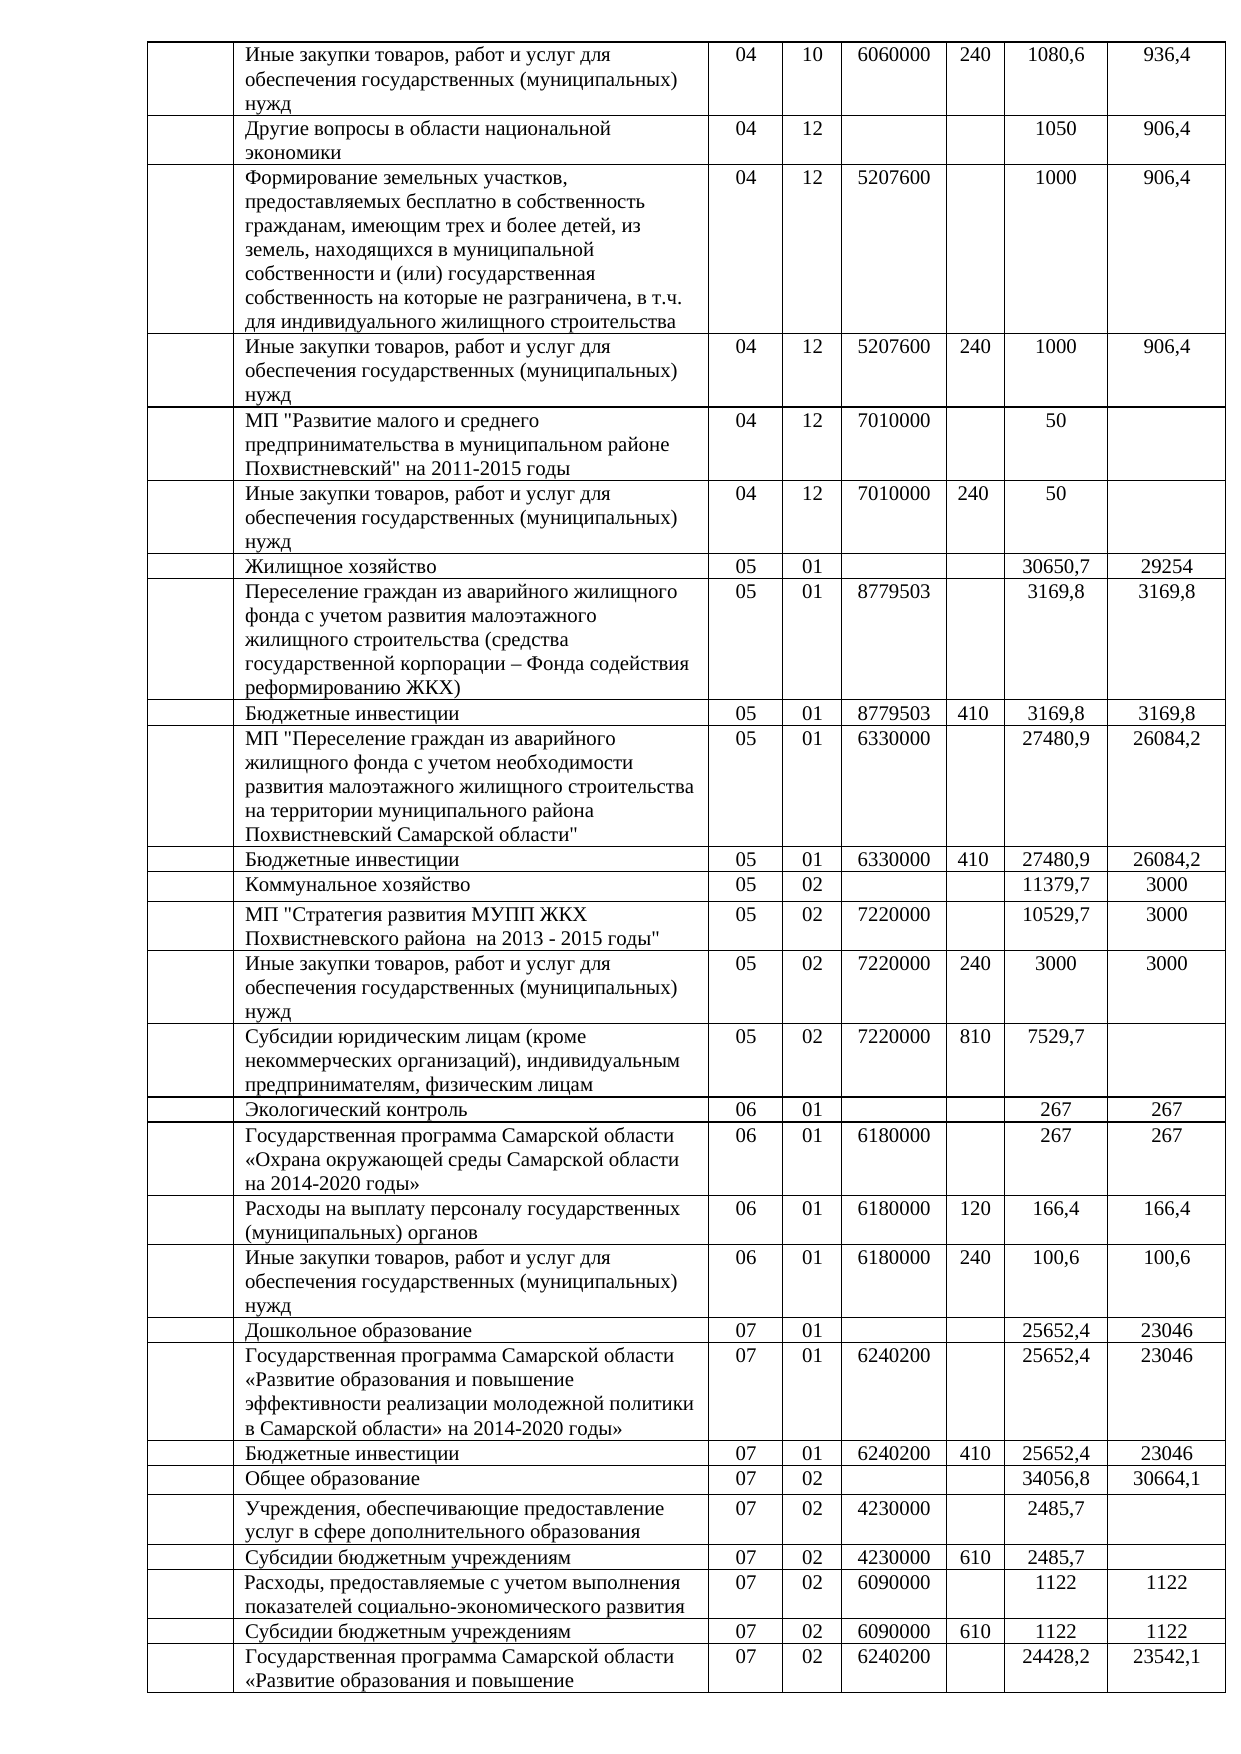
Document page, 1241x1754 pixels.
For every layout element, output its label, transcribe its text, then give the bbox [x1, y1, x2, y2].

table_cell 02 [783, 1644, 841, 1692]
table_cell 50 [1005, 408, 1107, 480]
table_cell 5207600 [842, 334, 946, 406]
table_cell Учреждения, обеспечивающие предоставление услуг в сфере дополнительного образования [234, 1495, 708, 1543]
table_cell 25652,4 [1005, 1318, 1107, 1342]
table_cell 8779503 [842, 579, 946, 699]
table_cell [148, 408, 233, 480]
table_cell [148, 1318, 233, 1342]
table_cell 01 [783, 1196, 841, 1244]
table_cell 01 [783, 1343, 841, 1439]
table_cell 07 [709, 1466, 782, 1494]
table_cell 05 [709, 579, 782, 699]
table_cell [947, 1098, 1004, 1121]
table_cell 267 [1005, 1098, 1107, 1121]
table_cell 06 [709, 1245, 782, 1317]
table_cell [947, 1343, 1004, 1439]
table_cell 6180000 [842, 1123, 946, 1195]
table_cell 29254 [1108, 554, 1225, 578]
table_cell [148, 165, 233, 333]
table_cell [947, 1466, 1004, 1494]
table_cell 26084,2 [1108, 847, 1225, 871]
table_cell [947, 116, 1004, 164]
table_cell 2485,7 [1005, 1545, 1107, 1569]
table_cell 06 [709, 1196, 782, 1244]
table_cell 12 [783, 116, 841, 164]
table_cell 6090000 [842, 1570, 946, 1618]
table_cell 01 [783, 554, 841, 578]
table_cell 02 [783, 1024, 841, 1096]
table_cell [148, 872, 233, 901]
table_cell 7220000 [842, 951, 946, 1023]
table_cell Государственная программа Самарской области «Охрана окружающей среды Самарской области на 2014-2020 годы» [234, 1123, 708, 1195]
table_cell МП "Стратегия развития МУПП ЖКХ Похвистневского района на 2013 - 2015 годы" [234, 902, 708, 950]
table_cell 240 [947, 1245, 1004, 1317]
table_cell 610 [947, 1545, 1004, 1569]
table_cell 3169,8 [1005, 579, 1107, 699]
table_cell 410 [947, 700, 1004, 724]
table_cell 26084,2 [1108, 726, 1225, 846]
table_cell 02 [783, 951, 841, 1023]
table_cell 3000 [1108, 951, 1225, 1023]
table_cell 07 [709, 1318, 782, 1342]
table_cell [148, 951, 233, 1023]
table_cell [947, 1644, 1004, 1692]
table_cell 12 [783, 334, 841, 406]
table_cell 04 [709, 43, 782, 114]
table_cell [148, 847, 233, 871]
table_cell [947, 872, 1004, 901]
table_cell 04 [709, 116, 782, 164]
table_cell [1108, 481, 1225, 553]
table_cell 12 [783, 481, 841, 553]
table_cell [947, 726, 1004, 846]
table_cell [148, 116, 233, 164]
table_cell [148, 1545, 233, 1569]
table_cell 01 [783, 1123, 841, 1195]
table_cell 2485,7 [1005, 1495, 1107, 1543]
table_cell 07 [709, 1495, 782, 1543]
table_cell 6240200 [842, 1644, 946, 1692]
table_cell 07 [709, 1343, 782, 1439]
table_cell 906,4 [1108, 334, 1225, 406]
table_cell 240 [947, 951, 1004, 1023]
table_cell [842, 1098, 946, 1121]
table_cell 04 [709, 408, 782, 480]
table_cell 6240200 [842, 1441, 946, 1464]
table_cell 07 [709, 1619, 782, 1643]
table_cell 30664,1 [1108, 1466, 1225, 1494]
table_cell 23542,1 [1108, 1644, 1225, 1692]
table_cell 6240200 [842, 1343, 946, 1439]
table_cell 3169,8 [1108, 700, 1225, 724]
table_cell 4230000 [842, 1495, 946, 1543]
table_cell 410 [947, 1441, 1004, 1464]
table_cell 7010000 [842, 408, 946, 480]
table_cell [148, 43, 233, 114]
table_cell 12 [783, 408, 841, 480]
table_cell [234, 1644, 708, 1692]
table_cell 04 [709, 334, 782, 406]
table_cell 05 [709, 726, 782, 846]
table_cell 02 [783, 872, 841, 901]
table_cell Общее образование [234, 1466, 708, 1494]
table_cell [947, 1570, 1004, 1618]
table_cell [148, 1644, 233, 1692]
table_cell 07 [709, 1441, 782, 1464]
table_cell Расходы на выплату персоналу государственных (муниципальных) органов [234, 1196, 708, 1244]
table_cell 30650,7 [1005, 554, 1107, 578]
table_cell [947, 165, 1004, 333]
table_cell [148, 1570, 233, 1618]
table_cell Иные закупки товаров, работ и услуг для обеспечения государственных (муниципальных) нужд [234, 481, 708, 553]
table_cell [842, 554, 946, 578]
table_cell 1050 [1005, 116, 1107, 164]
table_cell 267 [1108, 1123, 1225, 1195]
table_cell 7220000 [842, 1024, 946, 1096]
table_cell 11379,7 [1005, 872, 1107, 901]
table_cell 1000 [1005, 165, 1107, 333]
table_cell 1122 [1108, 1619, 1225, 1643]
table_cell 01 [783, 1098, 841, 1121]
table_cell 8779503 [842, 700, 946, 724]
table_cell 3000 [1108, 902, 1225, 950]
table_cell 05 [709, 1024, 782, 1096]
table_cell 24428,2 [1005, 1644, 1107, 1692]
table_cell 02 [783, 1545, 841, 1569]
table_cell 23046 [1108, 1343, 1225, 1439]
table_cell [148, 1495, 233, 1543]
table_cell 02 [783, 1619, 841, 1643]
table_cell 05 [709, 872, 782, 901]
table_cell [148, 1441, 233, 1464]
table_cell [1108, 1495, 1225, 1543]
table_cell Субсидии юридическим лицам (кроме некоммерческих организаций), индивидуальным предпринимателям, физическим лицам [234, 1024, 708, 1096]
table_cell [148, 1466, 233, 1494]
table_cell Субсидии бюджетным учреждениям [234, 1545, 708, 1569]
table_cell Иные закупки товаров, работ и услуг для обеспечения государственных (муниципальных) нужд [234, 334, 708, 406]
table_cell [1108, 1545, 1225, 1569]
table_cell 07 [709, 1545, 782, 1569]
table_cell 23046 [1108, 1441, 1225, 1464]
table_cell [148, 1245, 233, 1317]
table_cell 7010000 [842, 481, 946, 553]
table_cell 7529,7 [1005, 1024, 1107, 1096]
table_cell 6060000 [842, 43, 946, 114]
table_cell Другие вопросы в области национальной экономики [234, 116, 708, 164]
table_cell [842, 116, 946, 164]
table_cell 120 [947, 1196, 1004, 1244]
table_cell 166,4 [1108, 1196, 1225, 1244]
table_cell 02 [783, 902, 841, 950]
table_cell 06 [709, 1123, 782, 1195]
table_cell Иные закупки товаров, работ и услуг для обеспечения государственных (муниципальных) нужд [234, 1245, 708, 1317]
table_cell [148, 579, 233, 699]
table_cell 07 [709, 1570, 782, 1618]
table_cell Расходы, предоставляемые с учетом выполнения показателей социально-экономического развития [234, 1570, 708, 1618]
table_cell 1122 [1005, 1570, 1107, 1618]
table_cell 1122 [1005, 1619, 1107, 1643]
table_cell 6330000 [842, 726, 946, 846]
table_cell 906,4 [1108, 116, 1225, 164]
table_cell 01 [783, 847, 841, 871]
table_cell [947, 1495, 1004, 1543]
table_cell 02 [783, 1466, 841, 1494]
table_cell 02 [783, 1570, 841, 1618]
table_cell [148, 1619, 233, 1643]
table_cell МП "Переселение граждан из аварийного жилищного фонда с учетом необходимости развития малоэтажного жилищного строительства на территории муниципального района Похвистневский Самарской области" [234, 726, 708, 846]
table_cell 3000 [1005, 951, 1107, 1023]
table_cell [148, 481, 233, 553]
table_cell 810 [947, 1024, 1004, 1096]
table_cell Субсидии бюджетным учреждениям [234, 1619, 708, 1643]
table_cell 27480,9 [1005, 726, 1107, 846]
table_cell 240 [947, 481, 1004, 553]
table_cell 166,4 [1005, 1196, 1107, 1244]
table_cell [947, 1123, 1004, 1195]
table_cell 5207600 [842, 165, 946, 333]
table_cell [148, 1343, 233, 1439]
table_cell 936,4 [1108, 43, 1225, 114]
table_cell 10 [783, 43, 841, 114]
table_cell 6180000 [842, 1245, 946, 1317]
table_cell 1122 [1108, 1570, 1225, 1618]
table_cell Переселение граждан из аварийного жилищного фонда с учетом развития малоэтажного жилищного строительства (средства государственной корпорации – Фонда содействия реформированию ЖКХ) [234, 579, 708, 699]
table_cell [842, 1466, 946, 1494]
table_cell [947, 1318, 1004, 1342]
table_cell 6180000 [842, 1196, 946, 1244]
table_cell [947, 554, 1004, 578]
table_cell Иные закупки товаров, работ и услуг для обеспечения государственных (муниципальных) нужд [234, 43, 708, 114]
table_cell 100,6 [1108, 1245, 1225, 1317]
table_cell [148, 700, 233, 724]
table_cell 6090000 [842, 1619, 946, 1643]
table_cell [1108, 408, 1225, 480]
table_cell Коммунальное хозяйство [234, 872, 708, 901]
table_cell 610 [947, 1619, 1004, 1643]
table_cell [148, 1024, 233, 1096]
table_cell 01 [783, 579, 841, 699]
table_cell 906,4 [1108, 165, 1225, 333]
table_cell 05 [709, 554, 782, 578]
table_cell 05 [709, 902, 782, 950]
table_cell 50 [1005, 481, 1107, 553]
table_cell 27480,9 [1005, 847, 1107, 871]
table_cell 05 [709, 847, 782, 871]
table_cell 410 [947, 847, 1004, 871]
table_cell Бюджетные инвестиции [234, 1441, 708, 1464]
table_cell 01 [783, 700, 841, 724]
table_cell 05 [709, 951, 782, 1023]
table_cell 100,6 [1005, 1245, 1107, 1317]
table_cell Бюджетные инвестиции [234, 700, 708, 724]
table_cell 267 [1108, 1098, 1225, 1121]
table_cell Иные закупки товаров, работ и услуг для обеспечения государственных (муниципальных) нужд [234, 951, 708, 1023]
table_cell 02 [783, 1495, 841, 1543]
table_cell [148, 554, 233, 578]
table_cell 01 [783, 1441, 841, 1464]
table_cell [947, 579, 1004, 699]
table_cell [148, 1123, 233, 1195]
table_cell 267 [1005, 1123, 1107, 1195]
table_cell 25652,4 [1005, 1441, 1107, 1464]
table_cell 01 [783, 1245, 841, 1317]
table_cell [947, 408, 1004, 480]
table_cell [148, 334, 233, 406]
table_cell Дошкольное образование [234, 1318, 708, 1342]
table_cell 06 [709, 1098, 782, 1121]
table_cell 3000 [1108, 872, 1225, 901]
table_cell Жилищное хозяйство [234, 554, 708, 578]
table_cell 1000 [1005, 334, 1107, 406]
table_cell [842, 872, 946, 901]
table_cell МП "Развитие малого и среднего предпринимательства в муниципальном районе Похвистневский" на 2011-2015 годы [234, 408, 708, 480]
table_cell 34056,8 [1005, 1466, 1107, 1494]
table_cell [1108, 1024, 1225, 1096]
table_cell 01 [783, 1318, 841, 1342]
table_cell [947, 902, 1004, 950]
table_cell 04 [709, 481, 782, 553]
table_cell [148, 726, 233, 846]
table_cell Бюджетные инвестиции [234, 847, 708, 871]
table_cell 04 [709, 165, 782, 333]
table_cell 01 [783, 726, 841, 846]
table_cell [842, 1318, 946, 1342]
table_cell 05 [709, 700, 782, 724]
table_cell 1080,6 [1005, 43, 1107, 114]
table_cell 3169,8 [1005, 700, 1107, 724]
table_cell [148, 1196, 233, 1244]
table_cell 240 [947, 43, 1004, 114]
table_cell [148, 902, 233, 950]
table_cell 7220000 [842, 902, 946, 950]
table_cell 240 [947, 334, 1004, 406]
table_cell Экологический контроль [234, 1098, 708, 1121]
table_cell 6330000 [842, 847, 946, 871]
table_cell 25652,4 [1005, 1343, 1107, 1439]
table_cell 07 [709, 1644, 782, 1692]
table_cell 12 [783, 165, 841, 333]
table_cell 3169,8 [1108, 579, 1225, 699]
table_cell Формирование земельных участков, предоставляемых бесплатно в собственность гражданам, имеющим трех и более детей, из земель, находящихся в муниципальной собственности и (или) государственная собственность на которые не разграничена, в т.ч. для индивидуального жилищного строительства [234, 165, 708, 333]
table_cell 10529,7 [1005, 902, 1107, 950]
table_cell 23046 [1108, 1318, 1225, 1342]
table_cell [148, 1098, 233, 1121]
table_cell 4230000 [842, 1545, 946, 1569]
